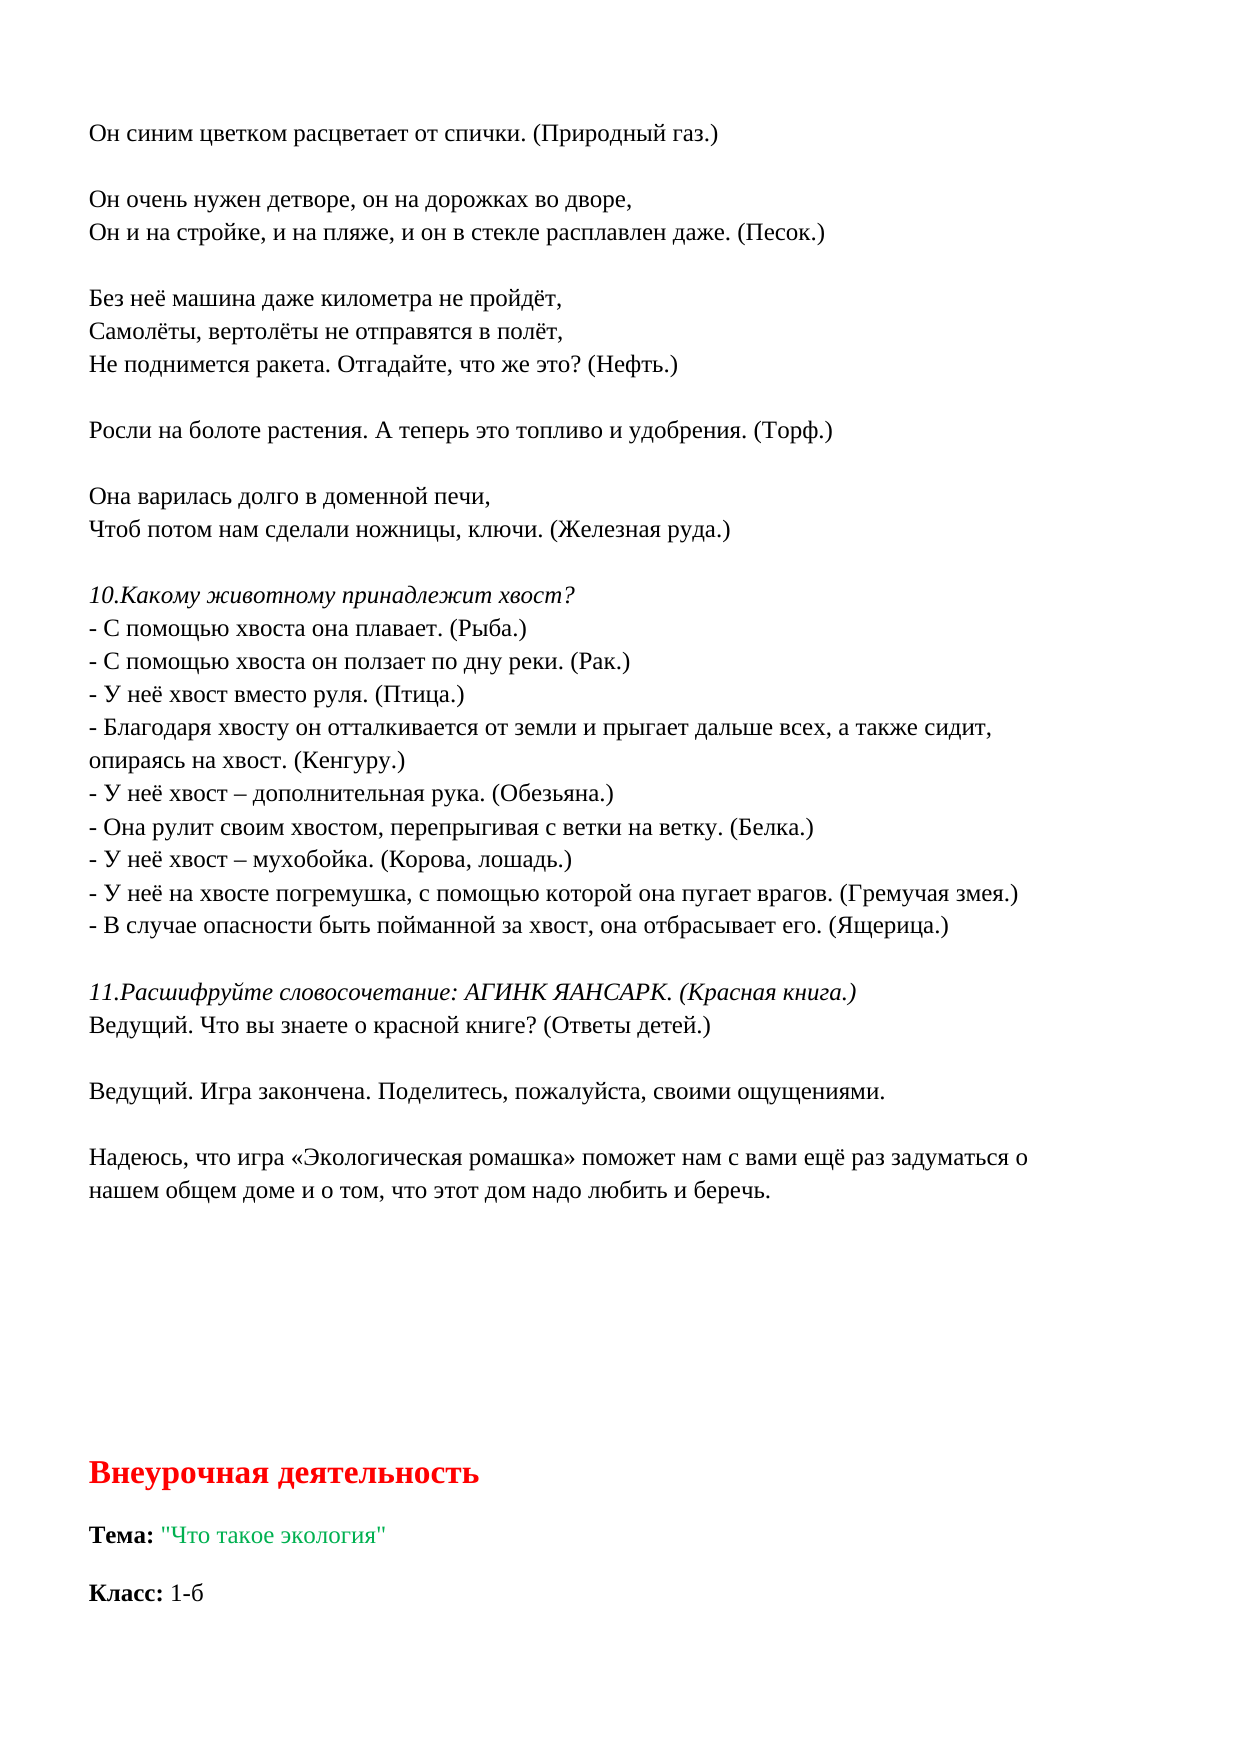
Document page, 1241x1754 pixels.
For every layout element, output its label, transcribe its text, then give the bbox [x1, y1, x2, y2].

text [88, 118, 1063, 1203]
text Тема: "Что такое экология" [88, 1520, 1063, 1549]
text Внеурочная деятельность [88, 1452, 1063, 1491]
text Класс: 1-б [88, 1578, 1063, 1607]
